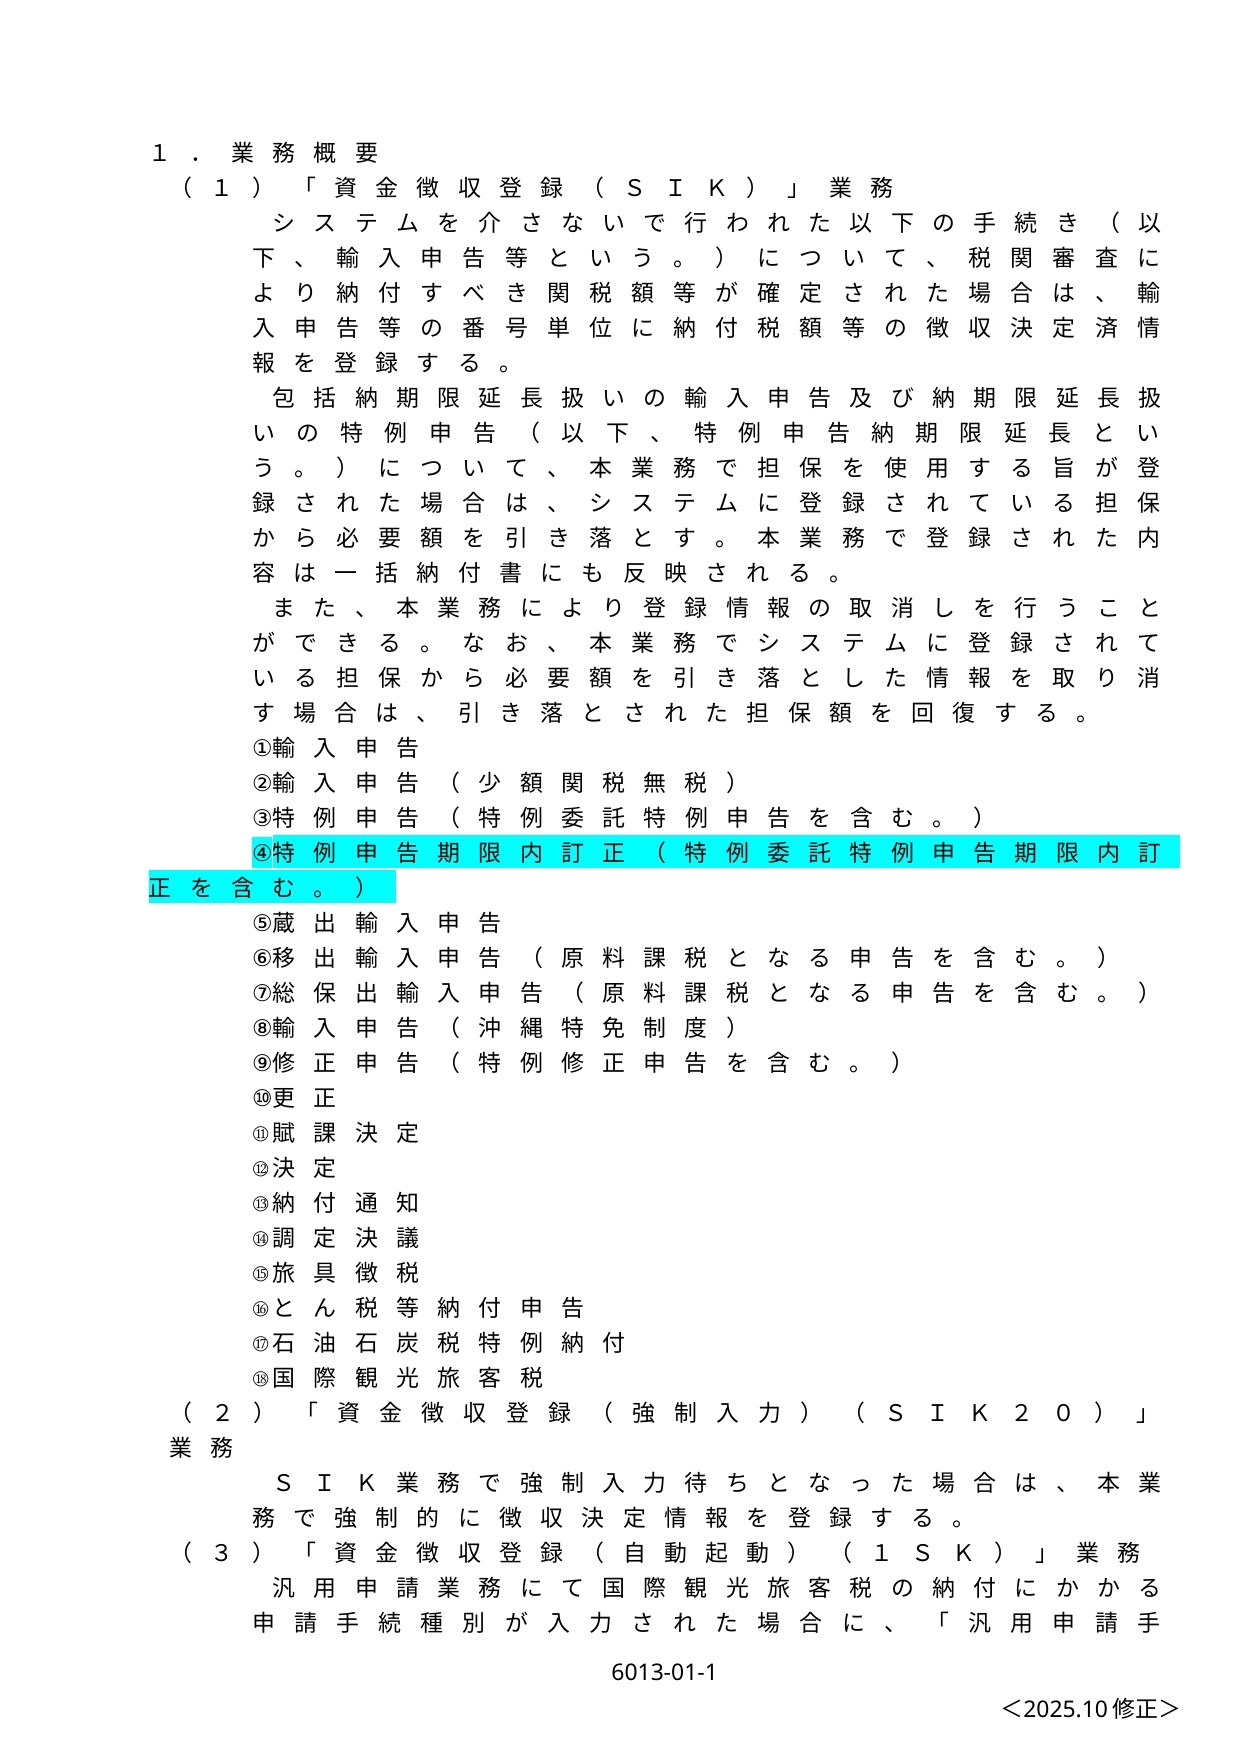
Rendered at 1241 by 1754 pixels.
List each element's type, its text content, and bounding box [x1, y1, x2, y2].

text ②輸入申告（少額関税無税） [231, 764, 1180, 799]
text ⑨修正申告（特例修正申告を含む。） [231, 1044, 1180, 1079]
text ⑬納付通知 [231, 1184, 1180, 1219]
text １．業務概要 [149, 134, 1180, 169]
text （２）「資金徴収登録（強制入力）（ＳＩＫ２０）」業務 [169, 1394, 1180, 1464]
text ③特例申告（特例委託特例申告を含む。） [231, 799, 1180, 834]
text ⑧輸入申告（沖縄特免制度） [231, 1009, 1180, 1044]
text ⑫決定 [231, 1149, 1180, 1184]
text ⑥移出輸入申告（原料課税となる申告を含む。） [231, 939, 1180, 974]
text また、本業務により登録情報の取消しを行うことができる。なお、本業務でシステムに登録されている担保から必要額を引き落とした情報を取り消す場合は、引き落とされた担保額を回復する。 [231, 589, 1180, 729]
text ＳＩＫ業務で強制入力待ちとなった場合は、本業務で強制的に徴収決定情報を登録する。 [231, 1464, 1180, 1534]
text （３）「資金徴収登録（自動起動）（１ＳＫ）」業務 [169, 1534, 1180, 1569]
text ⑩更正 [231, 1079, 1180, 1114]
text ⑯とん税等納付申告 [231, 1289, 1180, 1324]
text （１）「資金徴収登録（ＳＩＫ）」業務 [169, 169, 1180, 204]
text ⑪賦課決定 [231, 1114, 1180, 1149]
text ①輸入申告 [231, 729, 1180, 764]
text ⑤蔵出輸入申告 [231, 904, 1180, 939]
text 包括納期限延長扱いの輸入申告及び納期限延長扱いの特例申告（以下、特例申告納期限延長という。）について、本業務で担保を使用する旨が登録された場合は、システムに登録されている担保から必要額を引き落とす。本業務で登録された内容は一括納付書にも反映される。 [231, 379, 1180, 589]
text ⑭調定決議 [231, 1219, 1180, 1254]
text ⑱国際観光旅客税 [231, 1359, 1180, 1394]
text ⑦総保出輸入申告（原料課税となる申告を含む。） [231, 974, 1180, 1009]
text ⑮旅具徴税 [231, 1254, 1180, 1289]
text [231, 1569, 1180, 1639]
text システムを介さないで行われた以下の手続き（以下、輸入申告等という。）について、税関審査により納付すべき関税額等が確定された場合は、輸入申告等の番号単位に納付税額等の徴収決定済情報を登録する。 [231, 204, 1180, 379]
text ⑰石油石炭税特例納付 [231, 1324, 1180, 1359]
text ④特例申告期限内訂正（特例委託特例申告期限内訂正を含む。） [149, 834, 1180, 904]
